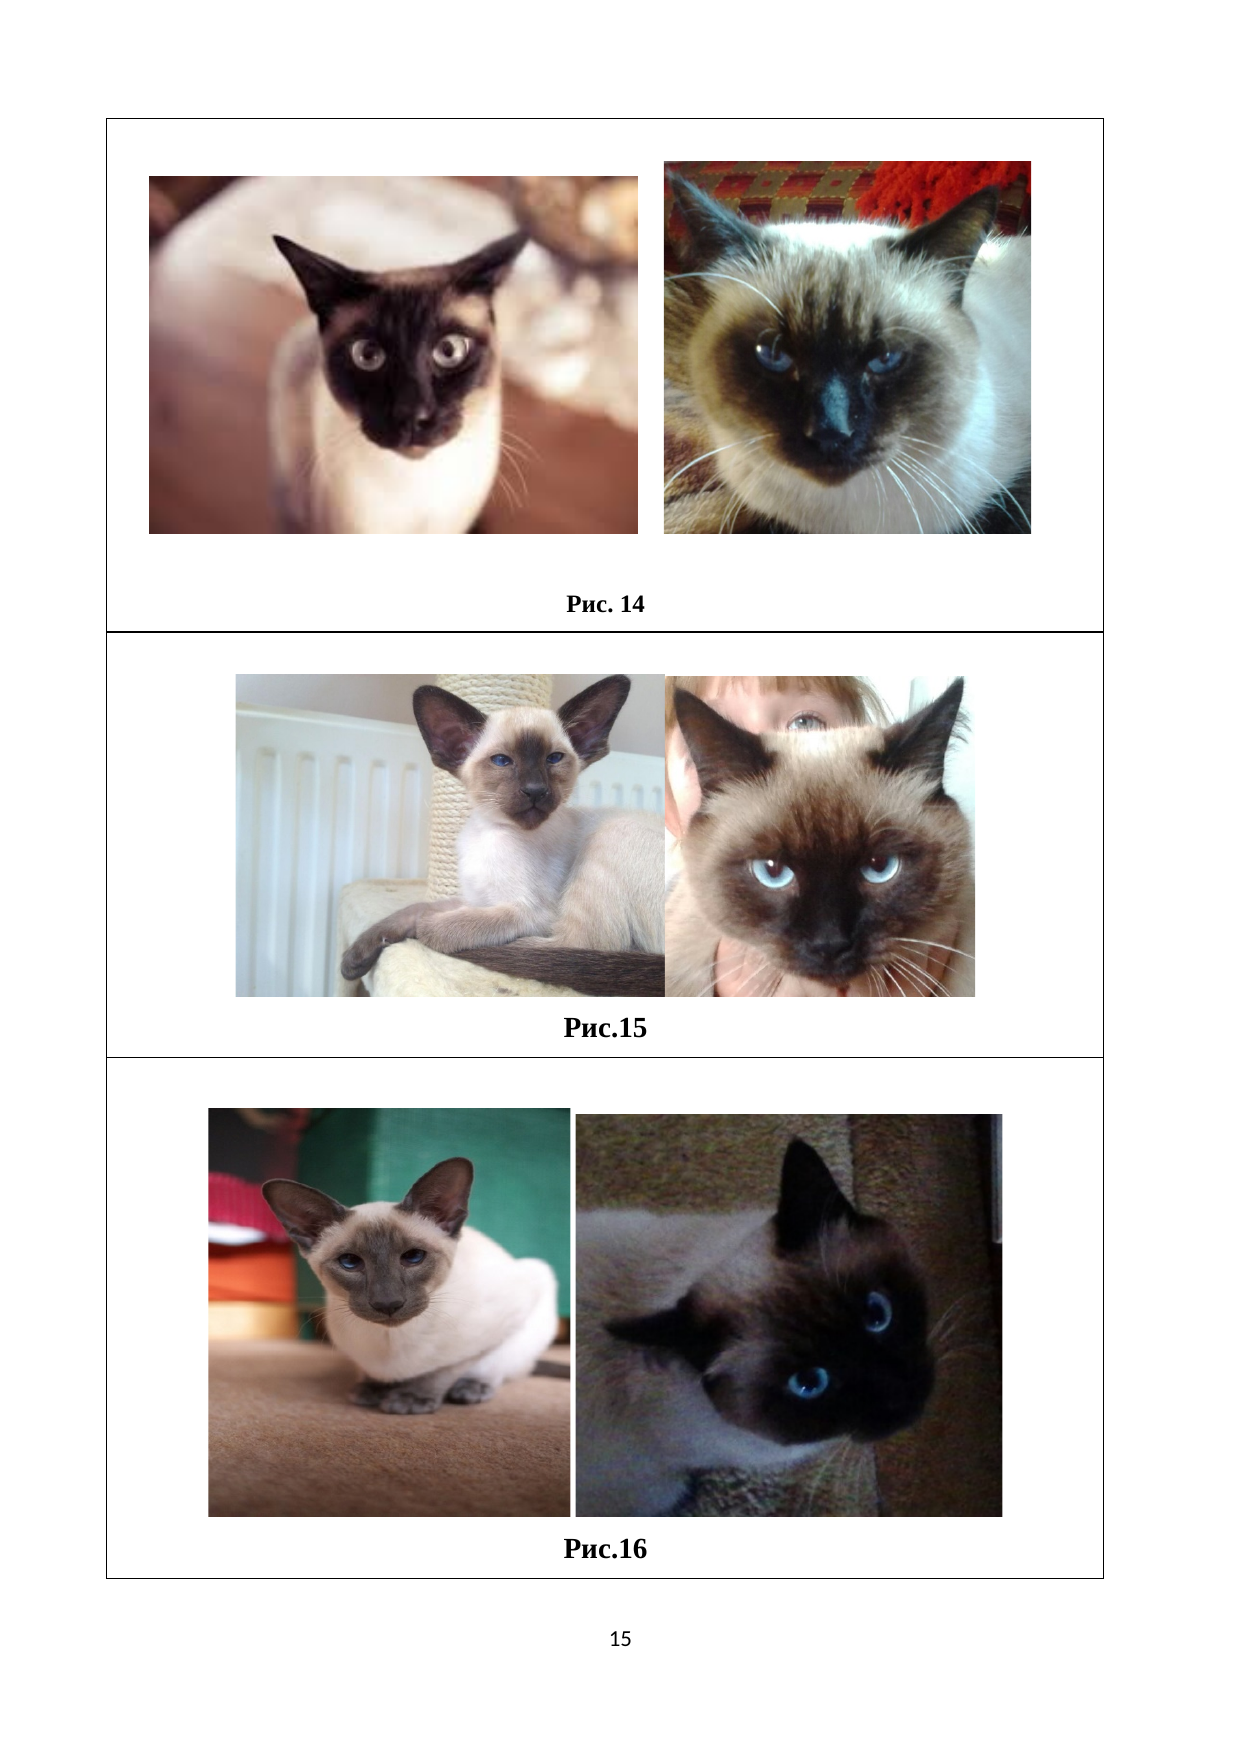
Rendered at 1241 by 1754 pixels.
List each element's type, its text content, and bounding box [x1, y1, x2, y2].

picture [575, 1114, 1003, 1517]
table_cell Рис.15 [107, 633, 1103, 1057]
picture [235, 674, 976, 997]
picture [208, 1108, 571, 1517]
picture [149, 176, 638, 534]
picture [663, 161, 1032, 534]
table_cell Рис. 14 [107, 119, 1103, 631]
table_cell Рис.16 [107, 1058, 1103, 1578]
